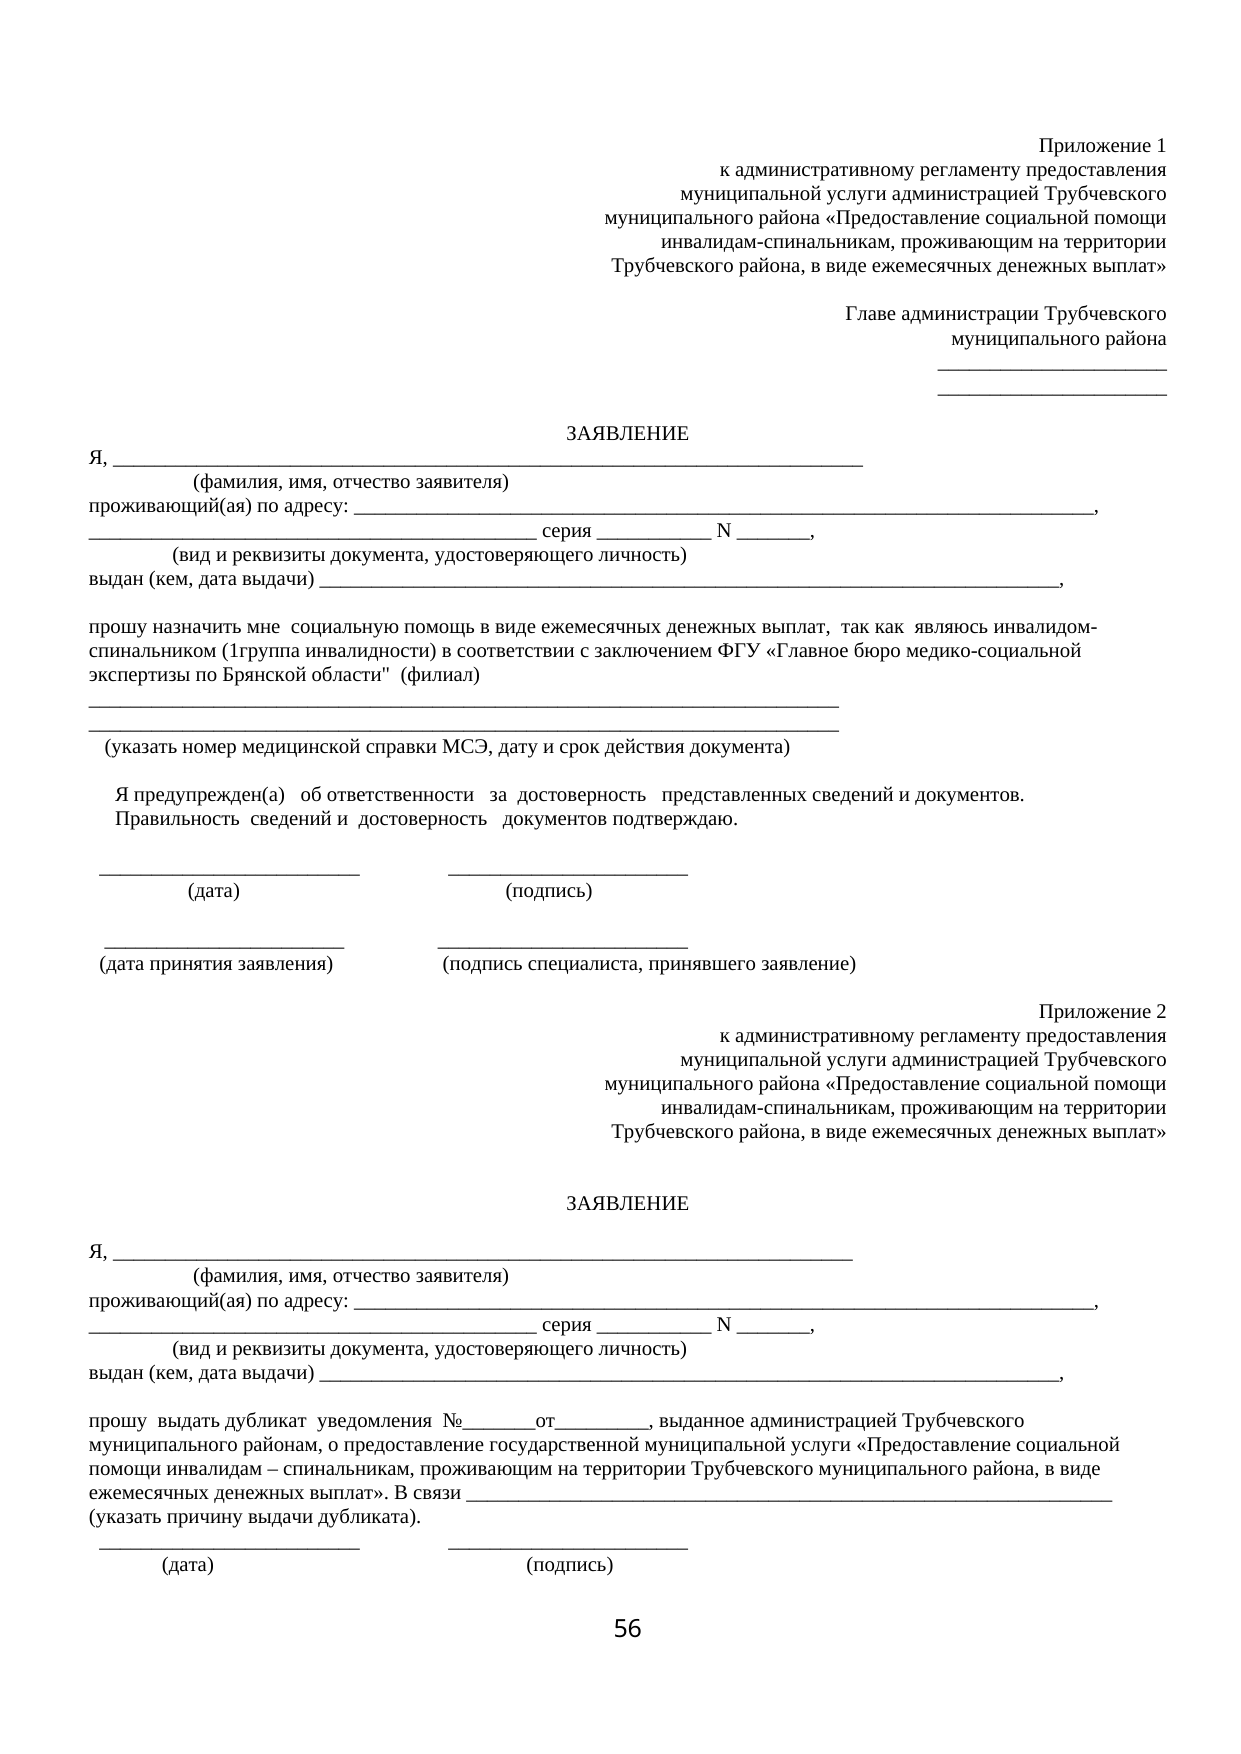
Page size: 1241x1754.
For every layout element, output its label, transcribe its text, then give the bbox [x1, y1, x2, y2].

text Приложение 1 [89, 133, 1167, 157]
text проживающий(ая) по адресу: _______________________________________________________________________, [89, 1287, 1167, 1312]
text ЗАЯВЛЕНИЕ [89, 421, 1167, 445]
text _________________________ _______________________ [89, 1528, 1167, 1552]
text муниципального района «Предоставление социальной помощи [89, 1071, 1167, 1095]
text _______________________ ________________________ [89, 927, 1167, 951]
text ________________________________________________________________________ [89, 710, 1167, 734]
text инвалидам-спинальникам, проживающим на территории [89, 1095, 1167, 1119]
text ___________________________________________ серия ___________ N _______, [89, 517, 1167, 542]
text (дата) (подпись) [89, 878, 1167, 902]
text (дата) (подпись) [89, 1552, 1167, 1576]
text (дата принятия заявления) (подпись специалиста, принявшего заявление) [89, 951, 1167, 975]
text муниципального района [89, 325, 1167, 349]
text к административному регламенту предоставления [89, 157, 1167, 181]
text ______________________ [89, 373, 1167, 398]
text Правильность сведений и достоверность документов подтверждаю. [89, 806, 1167, 830]
text (вид и реквизиты документа, удостоверяющего личность) [89, 542, 1167, 566]
text Я, ________________________________________________________________________ [89, 445, 1167, 469]
text (фамилия, имя, отчество заявителя) [89, 1263, 1167, 1287]
text прошу назначить мне социальную помощь в виде ежемесячных денежных выплат, так как являюсь инвалидом-спинальником (1группа инвалидности) в соответствии с заключением ФГУ «Главное бюро медико-социальной экспертизы по Брянской области" (филиал) [89, 614, 1167, 686]
text ________________________________________________________________________ [89, 686, 1167, 710]
text муниципальной услуги администрацией Трубчевского [89, 1047, 1167, 1071]
text Трубчевского района, в виде ежемесячных денежных выплат» [89, 253, 1167, 277]
text Главе администрации Трубчевского [89, 301, 1167, 325]
text выдан (кем, дата выдачи) _______________________________________________________________________, [89, 566, 1167, 590]
text (вид и реквизиты документа, удостоверяющего личность) [89, 1336, 1167, 1360]
text муниципальной услуги администрацией Трубчевского [89, 181, 1167, 205]
text проживающий(ая) по адресу: _______________________________________________________________________, [89, 493, 1167, 517]
text выдан (кем, дата выдачи) _______________________________________________________________________, [89, 1360, 1167, 1384]
text (указать номер медицинской справки МСЭ, дату и срок действия документа) [89, 734, 1167, 758]
text (указать причину выдачи дубликата). [89, 1504, 1167, 1528]
text ___________________________________________ серия ___________ N _______, [89, 1312, 1167, 1336]
text к административному регламенту предоставления [89, 1023, 1167, 1047]
text Трубчевского района, в виде ежемесячных денежных выплат» [89, 1119, 1167, 1143]
text Я, _______________________________________________________________________ [89, 1239, 1167, 1263]
text ЗАЯВЛЕНИЕ [89, 1191, 1167, 1215]
text (фамилия, имя, отчество заявителя) [89, 469, 1167, 493]
text муниципального района «Предоставление социальной помощи [89, 205, 1167, 229]
text инвалидам-спинальникам, проживающим на территории [89, 229, 1167, 253]
text Приложение 2 [89, 999, 1167, 1023]
text _________________________ _______________________ [89, 854, 1167, 878]
text прошу выдать дубликат уведомления №_______от_________, выданное администрацией Трубчевского муниципального районам, о предоставление государственной муниципальной услуги «Предоставление социальной помощи инвалидам – спинальникам, проживающим на территории Трубчевского муниципального района, в виде ежемесячных денежных выплат». В связи ______________________________________________________________ [89, 1408, 1167, 1504]
text ______________________ [89, 349, 1167, 373]
text Я предупрежден(а) об ответственности за достоверность представленных сведений и документов. [89, 782, 1167, 806]
